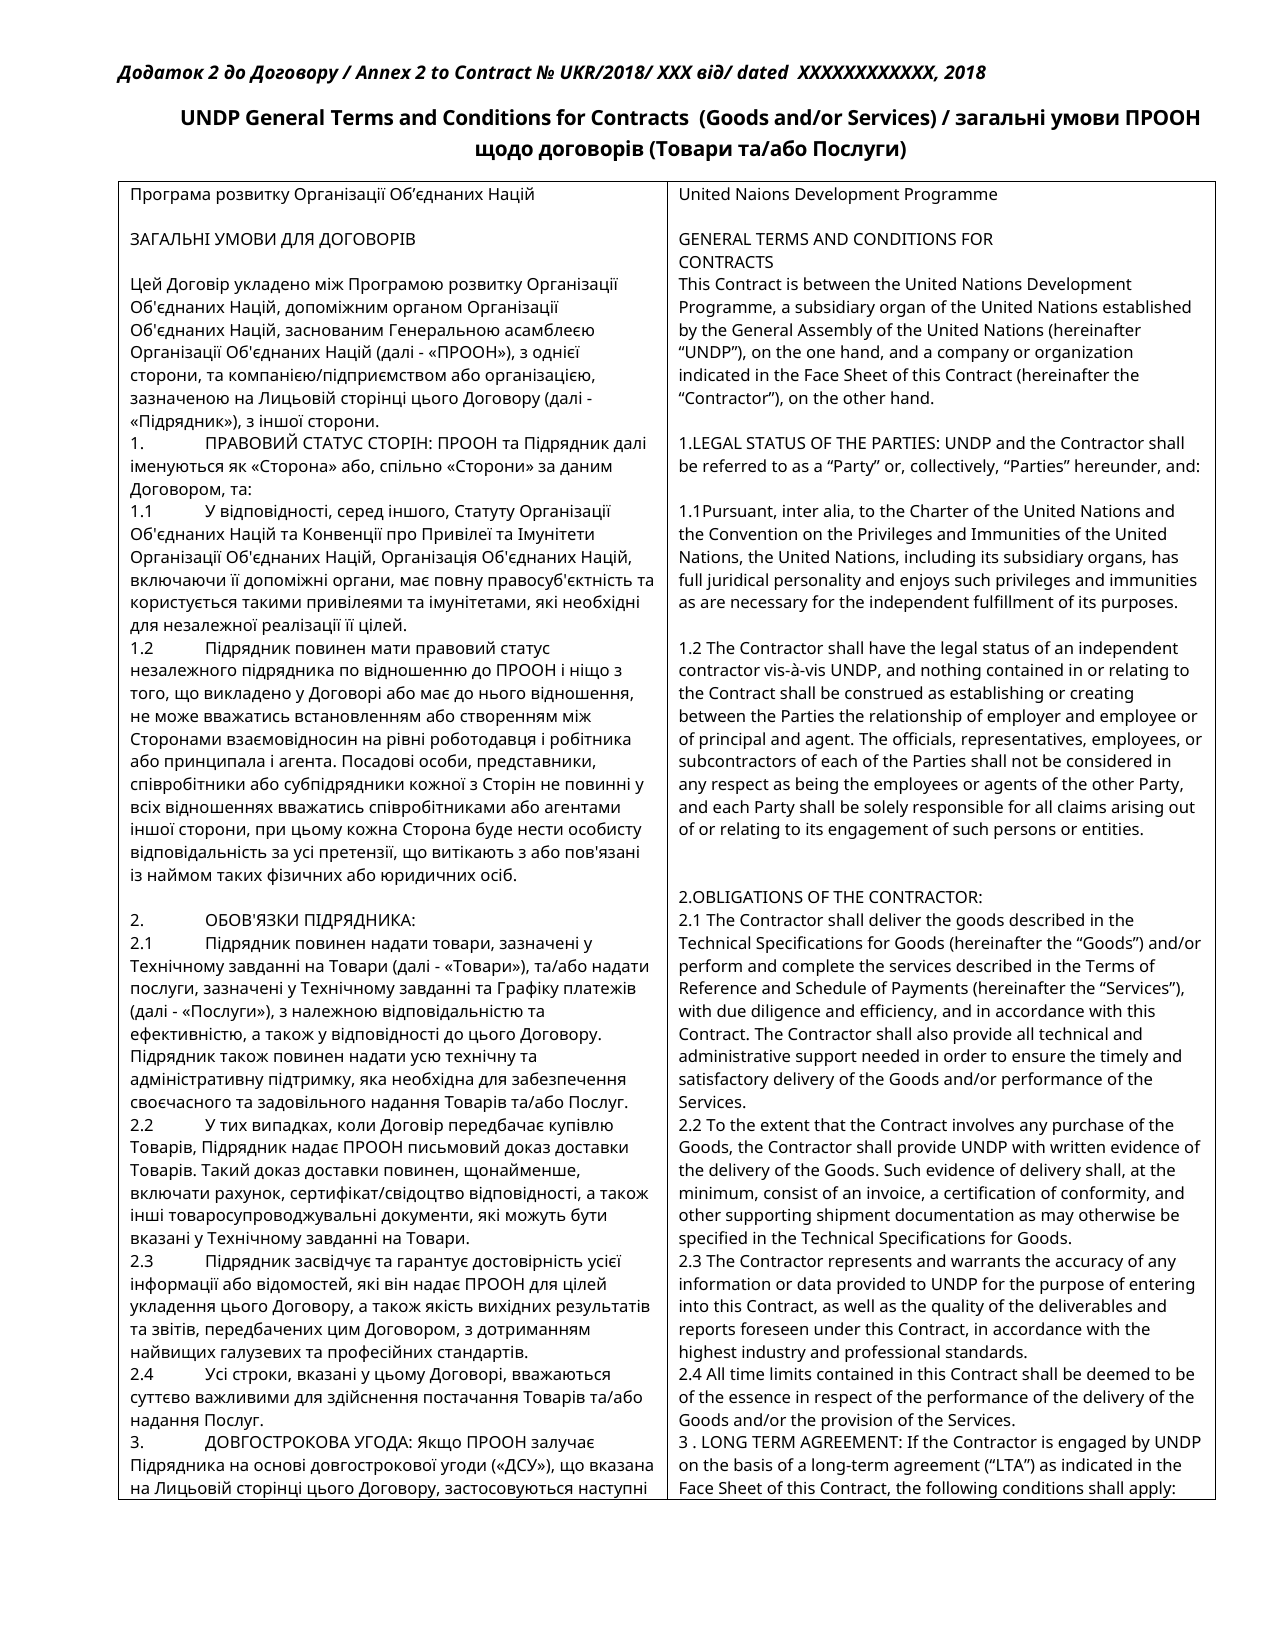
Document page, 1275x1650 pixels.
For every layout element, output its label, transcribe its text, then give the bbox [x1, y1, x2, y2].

text UNDP General Terms and Conditions for Contracts (Goods and/or Services) / загальні умови ПРООН щодо договорів (Товари та/або Послуги) [165, 103, 1216, 162]
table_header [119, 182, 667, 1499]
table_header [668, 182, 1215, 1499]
text Додаток 2 до Договору / Annex 2 to Contract № UKR/2018/ XXX від/ dated XXXXXXXXXXXX, 2018 [118, 59, 1216, 84]
